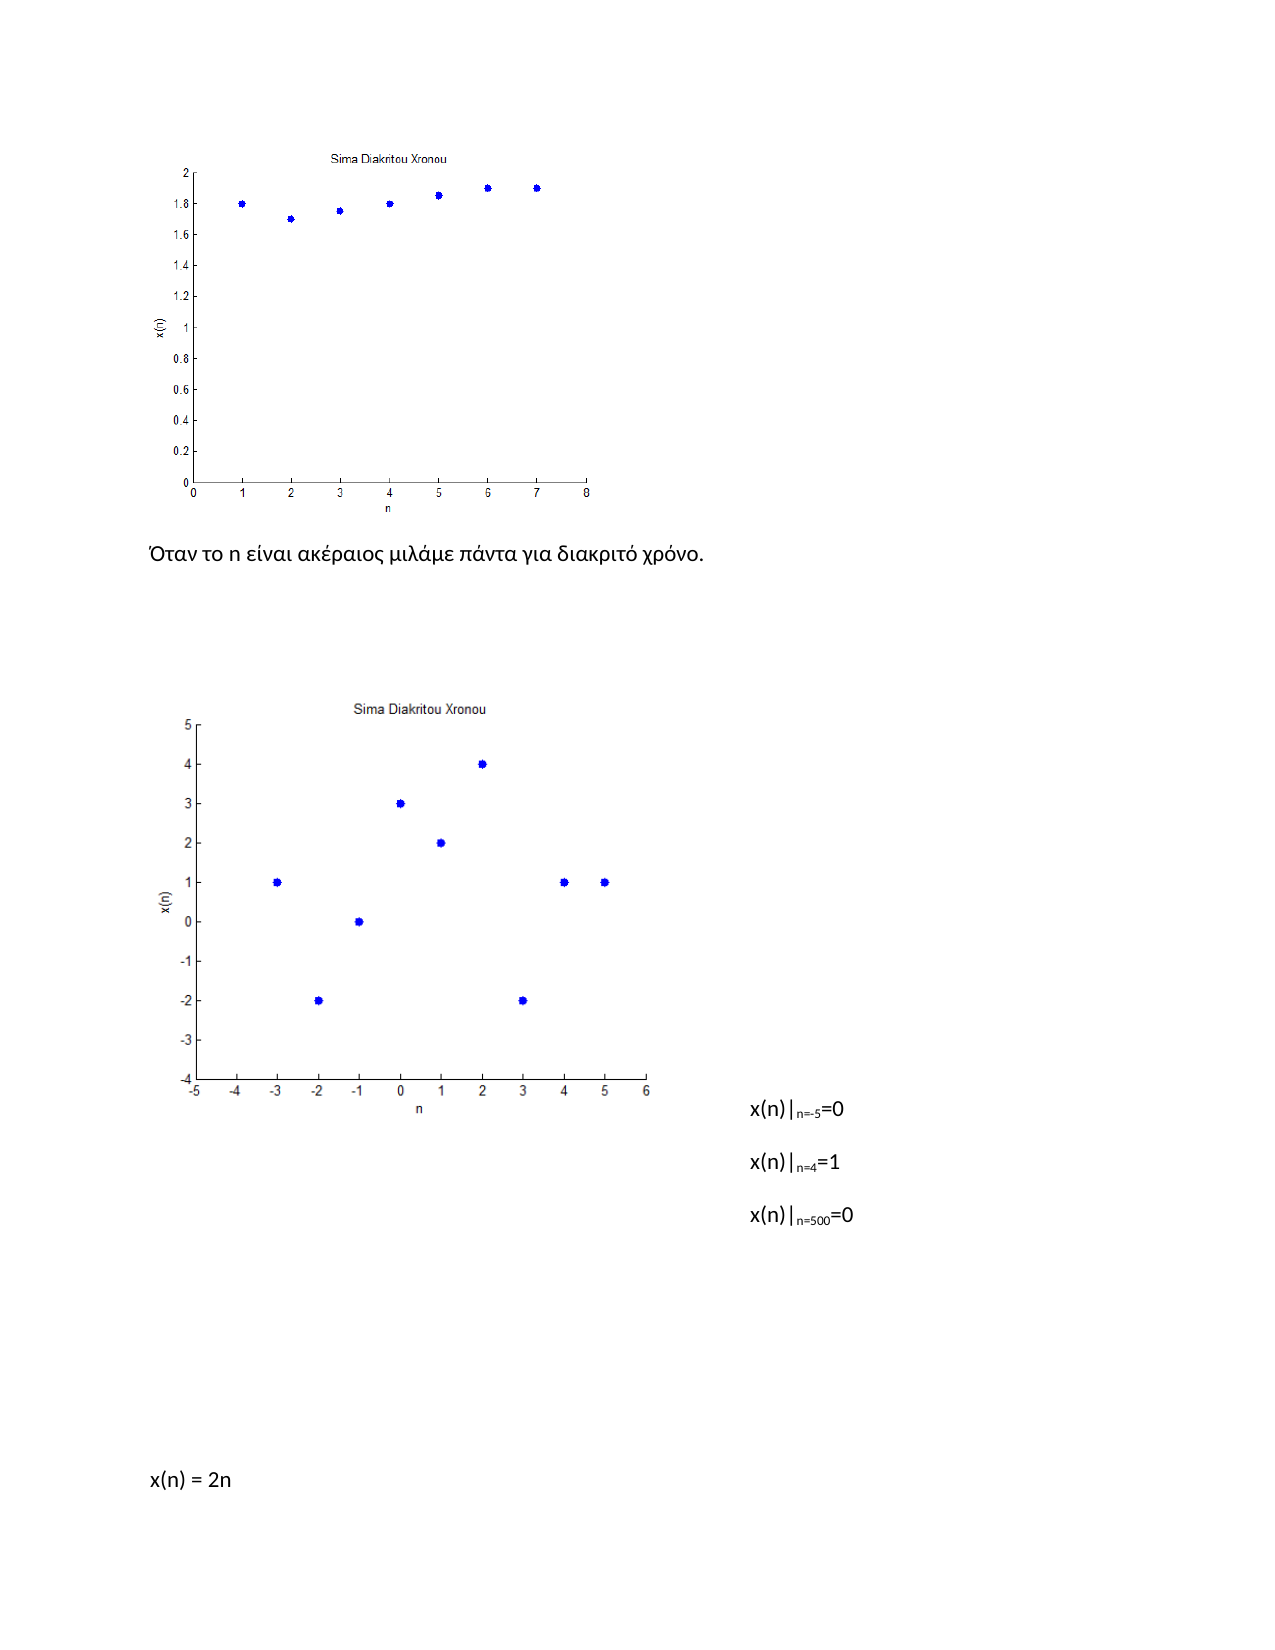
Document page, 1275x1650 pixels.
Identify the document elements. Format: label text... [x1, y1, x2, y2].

picture [150, 150, 595, 514]
text x(n)|n=4=1 [150, 1147, 1125, 1175]
text Όταν το n είναι ακέραιος μιλάμε πάντα για διακριτό χρόνο. [150, 539, 1125, 567]
text x(n) = 2n [150, 1465, 1125, 1493]
text x(n)|n=500=0 [150, 1200, 1125, 1228]
picture [150, 698, 657, 1117]
